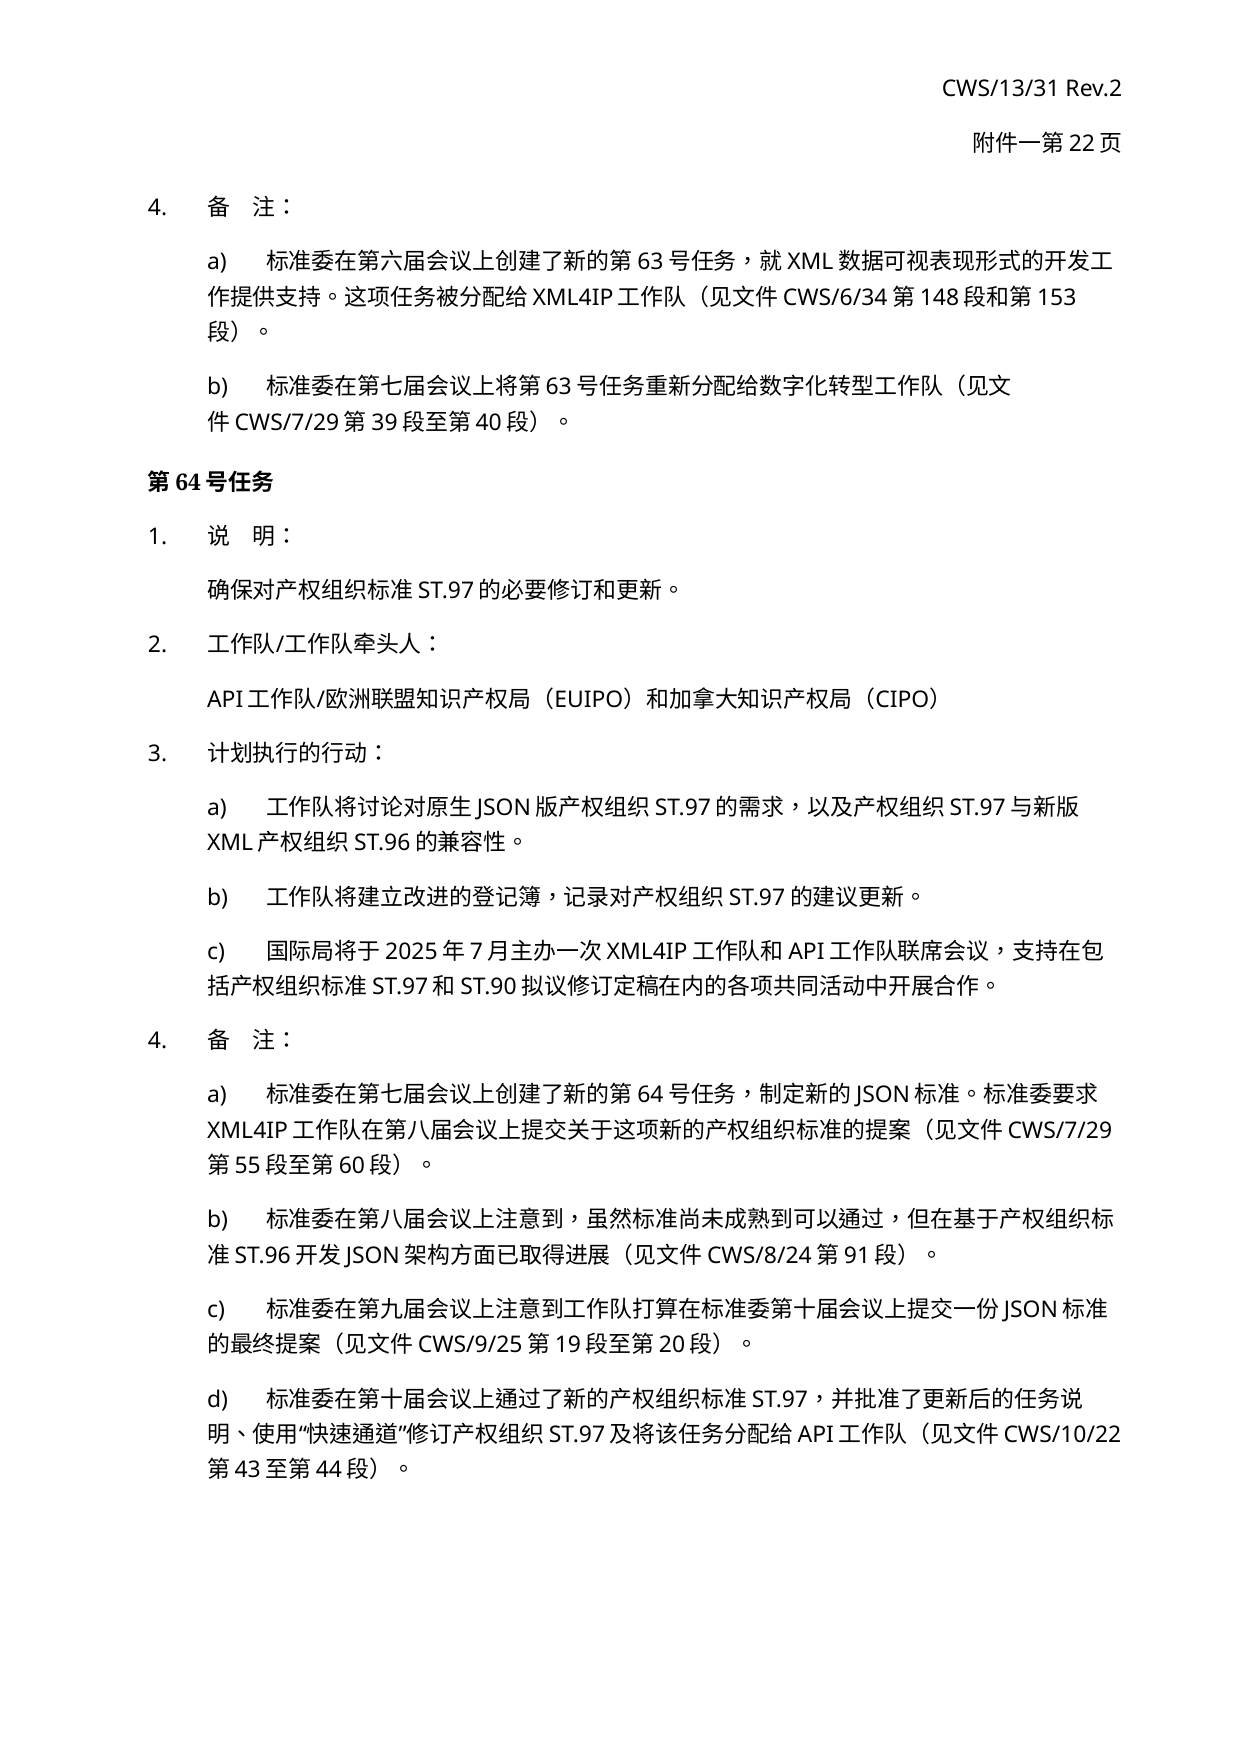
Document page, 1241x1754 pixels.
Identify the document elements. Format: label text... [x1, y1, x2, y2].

text b) 工作队将建立改进的登记簿，记录对产权组织ST.97的建议更新。 [207, 876, 1122, 912]
text c) 国际局将于2025年7月主办一次XML4IP工作队和API工作队联席会议，支持在包括产权组织标准ST.97和ST.90拟议修订定稿在内的各项共同活动中开展合作。 [207, 930, 1122, 1001]
text 2. 工作队/工作队牵头人： [148, 624, 1122, 659]
text API工作队/欧洲联盟知识产权局（EUIPO）和加拿大知识产权局（CIPO） [207, 678, 1122, 714]
text d) 标准委在第十届会议上通过了新的产权组织标准ST.97，并批准了更新后的任务说明、使用“快速通道”修订产权组织ST.97及将该任务分配给API工作队（见文件CWS/10/22第43至第44段）。 [207, 1378, 1122, 1484]
text 1. 说 明： [148, 516, 1122, 551]
text a) 标准委在第七届会议上创建了新的第64号任务，制定新的JSON标准。标准委要求XML4IP工作队在第八届会议上提交关于这项新的产权组织标准的提案（见文件CWS/7/29第55段至第60段）。 [207, 1074, 1122, 1180]
text 4. 备 注： [148, 187, 1122, 222]
text a) 工作队将讨论对原生JSON版产权组织ST.97的需求，以及产权组织ST.97与新版XML产权组织ST.96的兼容性。 [207, 787, 1122, 857]
text 4. 备 注： [148, 1020, 1122, 1055]
text a) 标准委在第六届会议上创建了新的第63号任务，就XML数据可视表现形式的开发工作提供支持。这项任务被分配给XML4IP工作队（见文件CWS/6/34第148段和第153段）。 [207, 241, 1122, 347]
text b) 标准委在第七届会议上将第63号任务重新分配给数字化转型工作队（见文件CWS/7/29第39段至第40段）。 [207, 366, 1122, 437]
text b) 标准委在第八届会议上注意到，虽然标准尚未成熟到可以通过，但在基于产权组织标准ST.96开发JSON架构方面已取得进展（见文件CWS/8/24第91段）。 [207, 1199, 1122, 1270]
text c) 标准委在第九届会议上注意到工作队打算在标准委第十届会议上提交一份JSON标准的最终提案（见文件CWS/9/25第19段至第20段）。 [207, 1289, 1122, 1359]
text 第64号任务 [148, 462, 1122, 497]
text 确保对产权组织标准ST.97的必要修订和更新。 [207, 570, 1122, 605]
text 3. 计划执行的行动： [148, 732, 1122, 768]
